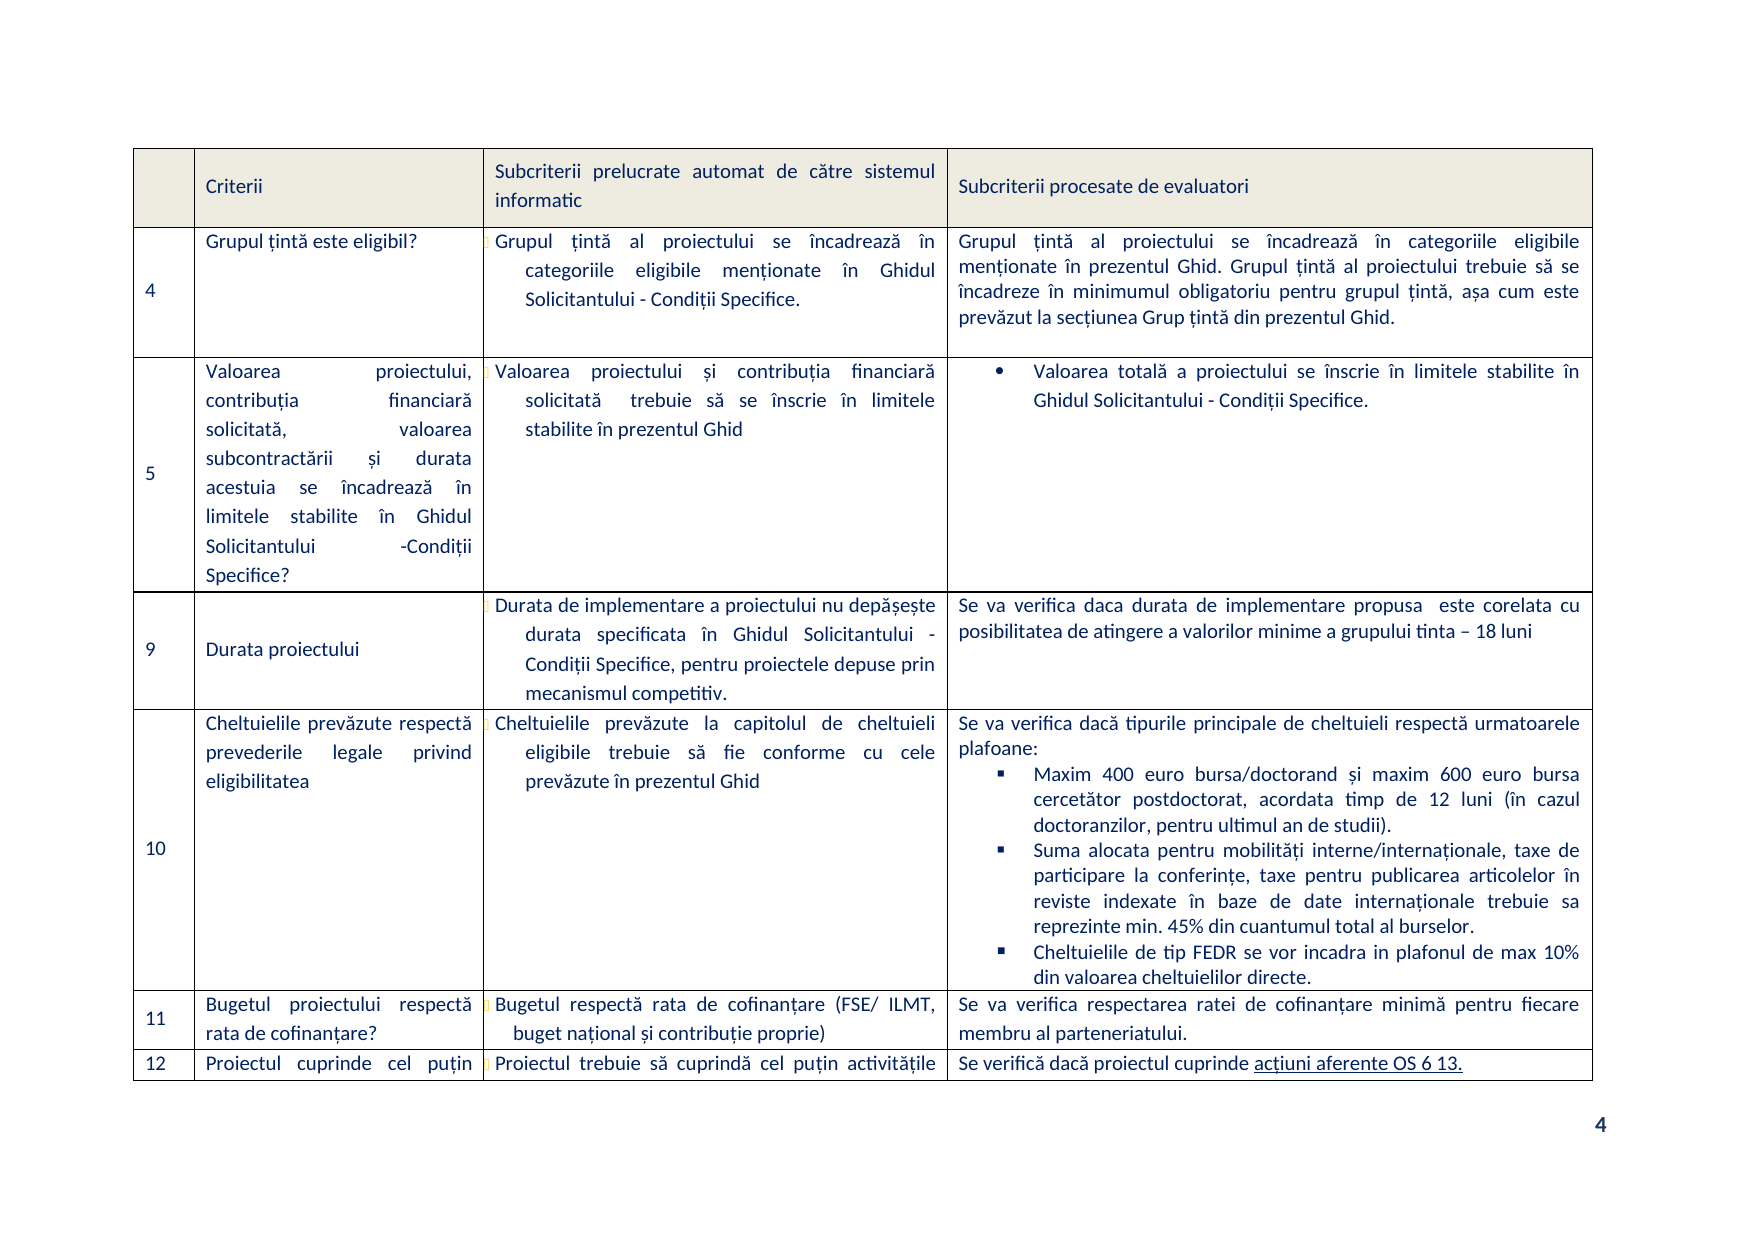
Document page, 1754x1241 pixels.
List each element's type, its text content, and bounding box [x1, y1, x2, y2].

table_header Criterii [195, 149, 483, 227]
table_cell 11 [134, 991, 194, 1049]
table_cell 4 [134, 228, 194, 357]
table_cell Grupul țintă este eligibil? [195, 228, 483, 357]
table_cell Bugetul proiectului respectă rata de cofinanțare? [195, 991, 483, 1049]
table_cell 9 [134, 593, 194, 709]
table_cell Grupul țintă al proiectului se încadrează în categoriile eligibile menționate în prezentul Ghid. Grupul țintă al proiectului trebuie să se încadreze în minimumul obligatoriu pentru grupul țintă, așa cum este prevăzut la secțiunea Grup țintă din prezentul Ghid. [948, 228, 1592, 357]
table_cell 10 [134, 710, 194, 990]
table_cell Durata de implementare a proiectului nu depăşeşte durata specificata în Ghidul Solicitantului -Condiții Specifice, pentru proiectele depuse prin mecanismul competitiv. [484, 593, 947, 709]
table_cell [195, 1050, 483, 1079]
table_cell Se va verifica daca durata de implementare propusa este corelata cu posibilitatea de atingere a valorilor minime a grupului tinta – 18 luni [948, 593, 1592, 709]
table_header [134, 149, 194, 227]
table_header Subcriterii prelucrate automat de către sistemul informatic [484, 149, 947, 227]
table_cell Cheltuielile prevăzute la capitolul de cheltuieli eligibile trebuie să fie conforme cu cele prevăzute în prezentul Ghid [484, 710, 947, 990]
table_cell Cheltuielile prevăzute respectă prevederile legale privind eligibilitatea [195, 710, 483, 990]
table_cell Valoarea totală a proiectului se înscrie în limitele stabilite în Ghidul Solicitantului - Condiții Specifice. [948, 358, 1592, 591]
table_cell Se va verifica dacă tipurile principale de cheltuieli respectă urmatoarele plafoane: Maxim 400 euro bursa/doctorand și maxim 600 euro bursa cercetător postdoctorat, acordata timp de 12 luni (în cazul doctoranzilor, pentru ultimul an de studii). Suma alocata pentru mobilități interne/internaționale, taxe de participare la conferințe, taxe pentru publicarea articolelor în reviste indexate în baze de date internaționale trebuie sa reprezinte min. 45% din cuantumul total al burselor. Cheltuielile de tip FEDR se vor incadra in plafonul de max 10% din valoarea cheltuielilor directe. [948, 710, 1592, 990]
table_cell 12 [134, 1050, 194, 1079]
table_cell Grupul țintă al proiectului se încadrează în categoriile eligibile menționate în Ghidul Solicitantului - Condiții Specifice. [484, 228, 947, 357]
table_cell 5 [134, 358, 194, 591]
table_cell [948, 1050, 1592, 1079]
table_cell Se va verifica respectarea ratei de cofinanțare minimă pentru fiecare membru al parteneriatului. [948, 991, 1592, 1049]
table_cell Valoarea proiectului, contribuția financiară solicitată, valoarea subcontractării și durata acestuia se încadrează în limitele stabilite în Ghidul Solicitantului -Condiții Specifice? [195, 358, 483, 591]
table_cell Durata proiectului [195, 593, 483, 709]
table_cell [484, 1050, 947, 1079]
table_header Subcriterii procesate de evaluatori [948, 149, 1592, 227]
table_cell Valoarea proiectului și contribuția financiară solicitată trebuie să se înscrie în limitele stabilite în prezentul Ghid [484, 358, 947, 591]
table_cell Bugetul respectă rata de cofinanțare (FSE/ ILMT, buget național și contribuție proprie) [484, 991, 947, 1049]
